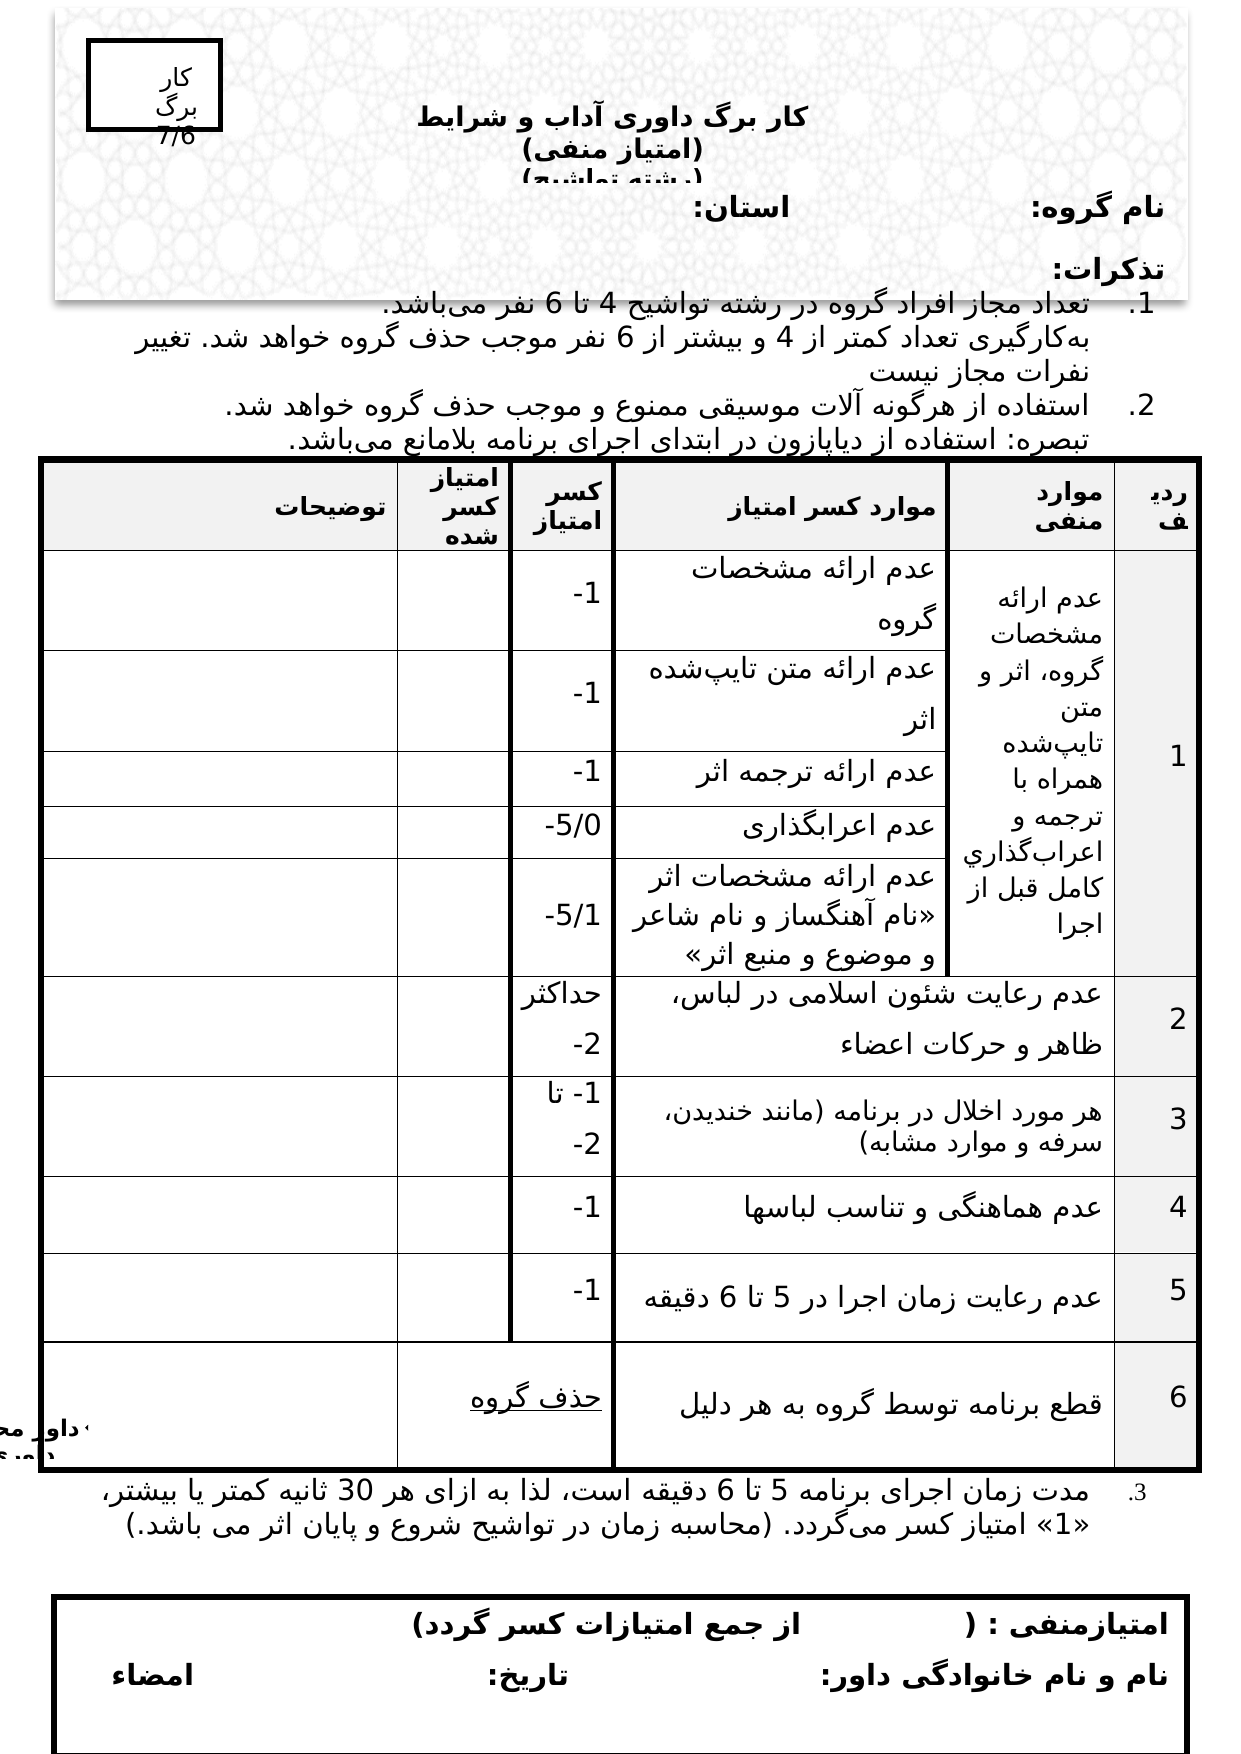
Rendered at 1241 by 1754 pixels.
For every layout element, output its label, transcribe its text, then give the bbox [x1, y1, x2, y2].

table_cell [398, 752, 508, 806]
table_cell عدم ارائه مشخصات اثر «نام آهنگساز و نام شاعر و موضوع و منبع اثر» [616, 859, 945, 976]
table_header رديف [1115, 463, 1196, 550]
table_cell 5 [1115, 1254, 1196, 1341]
table_cell [44, 977, 397, 1076]
table_cell [398, 551, 508, 650]
list مدت زمان اجرای برنامه 5 تا 6 دقیقه است، لذا به ازای هر 30 ثانیه کمتر یا بیشتر، «1» امتیاز کسر می‌گردد. (محاسبه زمان در تواشیح شروع و پایان اثر می باشد.) [75, 1473, 1128, 1541]
list استفاده از هرگونه آلات موسیقی ممنوع و موجب حذف گروه خواهد شد. [75, 388, 1128, 422]
table_cell 1- [513, 1177, 611, 1252]
table_header امتیاز کسر شده [398, 463, 508, 550]
table_cell [44, 752, 397, 806]
text نام گروه: استان: [75, 190, 1165, 224]
table_cell [398, 807, 508, 858]
list تعداد مجاز افراد گروه در رشته تواشیح 4 تا 6 نفر می‌باشد. [75, 287, 1128, 321]
table_cell هر مورد اخلال در برنامه (مانند خندیدن، سرفه و موارد مشابه) [616, 1077, 1114, 1176]
table_cell عدم رعايت زمان اجرا در 5 تا 6 دقیقه [616, 1254, 1114, 1341]
table_header توضیحات [44, 463, 397, 550]
text تذکرات: [75, 253, 1165, 287]
list تبصره: استفاده از دیاپازون در ابتدای اجرای برنامه بلامانع می‌باشد. [75, 422, 1090, 456]
table_cell 1- تا 2- [513, 1077, 611, 1176]
table_cell حداکثر 2- [513, 977, 611, 1076]
table_cell [398, 1177, 508, 1252]
table_cell [44, 1077, 397, 1176]
list به‌کارگیری تعداد کمتر از 4 و بیشتر از 6 نفر موجب حذف گروه خواهد شد. تغییر نفرات مجاز نیست [75, 321, 1090, 388]
table_cell [398, 1254, 508, 1341]
table_cell 4 [1115, 1177, 1196, 1252]
table_cell 6 [1115, 1343, 1196, 1467]
table_cell [44, 651, 397, 751]
table_cell [398, 1077, 508, 1176]
table_cell [44, 1254, 397, 1341]
table_cell [44, 551, 397, 650]
table_cell 2 [1115, 977, 1196, 1076]
table_cell عدم ارائه مشخصات گروه [616, 551, 945, 650]
table_cell عدم ارائه مشخصات گروه، اثر و متن تایپ‌شده همراه با ترجمه و اعراب‌گذاري كامل قبل از اجرا [950, 551, 1114, 976]
table_cell [398, 651, 508, 751]
table_cell 1- [513, 551, 611, 650]
table_cell عدم ارائه ترجمه اثر [616, 752, 945, 806]
table_cell 5/1- [513, 859, 611, 976]
table_cell قطع برنامه توسط گروه به هر دلیل [616, 1343, 1114, 1467]
table_cell 1- [513, 1254, 611, 1341]
table_cell 3 [1115, 1077, 1196, 1176]
table_cell [44, 807, 397, 858]
table_cell [44, 1177, 397, 1252]
table_cell عدم اعرابگذاری [616, 807, 945, 858]
table_header کسر امتیاز [513, 463, 611, 550]
table_cell 1- [513, 651, 611, 751]
table_cell [44, 859, 397, 976]
table_cell [398, 977, 508, 1076]
table_cell [398, 859, 508, 976]
table_cell عدم هماهنگی و تناسب لباسها [616, 1177, 1114, 1252]
table_cell 5/0- [513, 807, 611, 858]
table_cell 1- [513, 752, 611, 806]
table_cell [44, 1343, 397, 1467]
table_cell عدم رعایت شئون اسلامی در لباس، ظاهر و حرکات اعضاء [616, 977, 1114, 1076]
table_header موارد کسر امتیاز [616, 463, 945, 550]
table_cell عدم ارائه متن تایپ‌شده اثر [616, 651, 945, 751]
table_header موارد منفی [950, 463, 1114, 550]
table_cell 1 [1115, 551, 1196, 976]
table_cell حذف گروه [398, 1343, 611, 1467]
